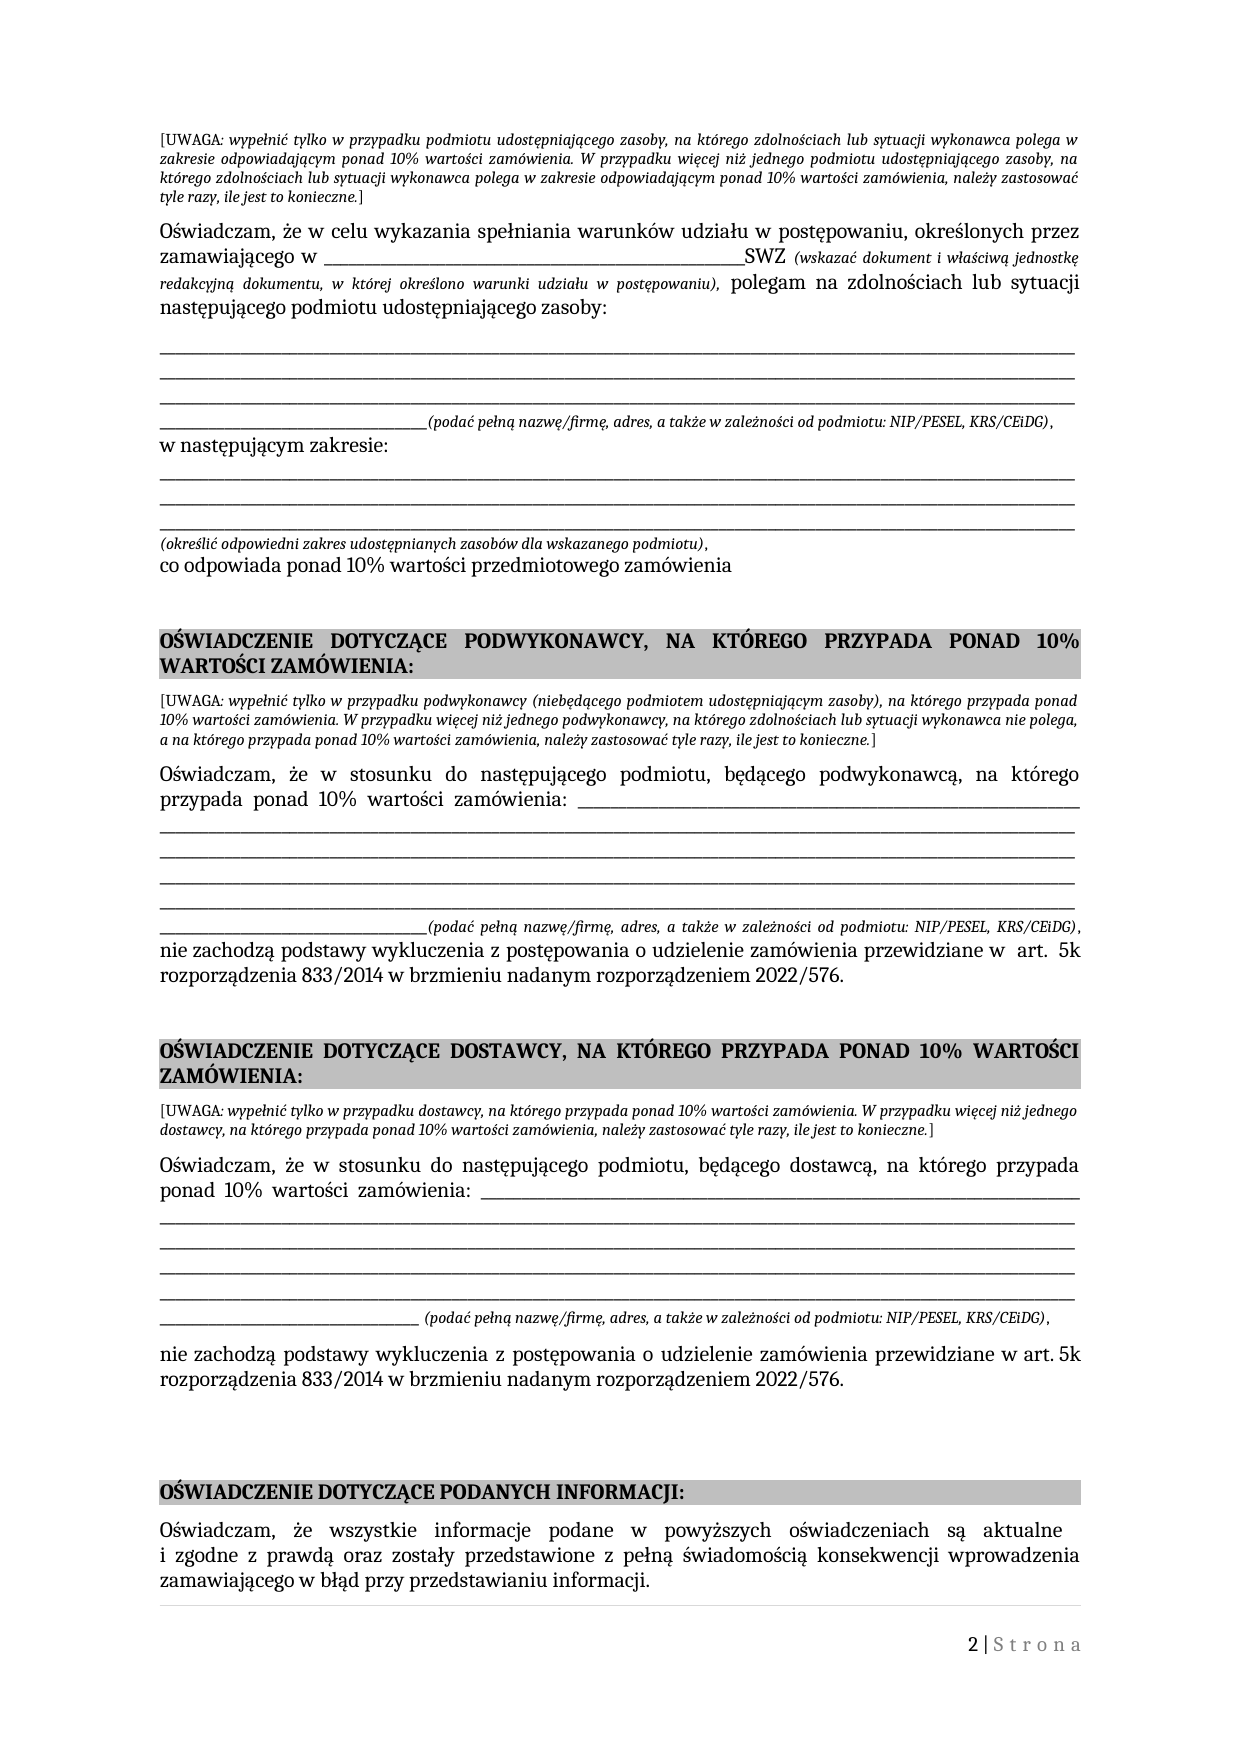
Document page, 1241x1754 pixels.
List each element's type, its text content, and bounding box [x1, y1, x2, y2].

text [UWAGA: wypełnić tylko w przypadku dostawcy, na którego przypada ponad 10% wartości zamówienia. W przypadku więcej niż jednego dostawcy, na którego przypada ponad 10% wartości zamówienia, należy zastosować tyle razy, ile jest to konieczne.] [159, 1102, 1081, 1140]
text Oświadczam, że wszystkie informacje podane w powyższych oświadczeniach są aktualne i zgodne z prawdą oraz zostały przedstawione z pełną świadomością konsekwencji wprowadzenia zamawiającego w błąd przy przedstawianiu informacji. [159, 1517, 1081, 1593]
text ____________________________________________________________________________________________________________________________________________________________________________________________________________________________________________________________________________________________________________________________________________________________________________________(podać pełną nazwę/firmę, adres, a także w zależności od podmiotu: NIP/PESEL, KRS/CEiDG), w następującym zakresie: ___________________________________________________________________________________________________________________________________________________________________________________________________________________________________________________________________________________________________________________________________________________ (określić odpowiedni zakres udostępnianych zasobów dla wskazanego podmiotu), co odpowiada ponad 10% wartości przedmiotowego zamówienia [159, 332, 1081, 578]
text Oświadczam, że w celu wykazania spełniania warunków udziału w postępowaniu, określonych przez zamawiającego w ____________________________________________________SWZ (wskazać dokument i właściwą jednostkę redakcyjną dokumentu, w której określono warunki udziału w postępowaniu), polegam na zdolnościach lub sytuacji następującego podmiotu udostępniającego zasoby: [159, 219, 1081, 320]
text Oświadczam, że w stosunku do następującego podmiotu, będącego podwykonawcą, na którego przypada ponad 10% wartości zamówienia: ______________________________________________________________ _____________________________________________________________________________________________________________________________________________________________________________________________________________________________________________________________________________________________________________________________________________________________________________________________________________________________________________________________________________________________________(podać pełną nazwę/firmę, adres, a także w zależności od podmiotu: NIP/PESEL, KRS/CEiDG), nie zachodzą podstawy wykluczenia z postępowania o udzielenie zamówienia przewidziane w art. 5k rozporządzenia 833/2014 w brzmieniu nadanym rozporządzeniem 2022/576. [159, 762, 1081, 988]
text OŚWIADCZENIE DOTYCZĄCE PODANYCH INFORMACJI: [159, 1480, 1081, 1505]
text OŚWIADCZENIE DOTYCZĄCE DOSTAWCY, NA KTÓREGO PRZYPADA PONAD 10% WARTOŚCI ZAMÓWIENIA: [159, 1039, 1081, 1089]
text OŚWIADCZENIE DOTYCZĄCE PODWYKONAWCY, NA KTÓREGO PRZYPADA PONAD 10% WARTOŚCI ZAMÓWIENIA: [159, 629, 1081, 679]
text Oświadczam, że w stosunku do następującego podmiotu, będącego dostawcą, na którego przypada ponad 10% wartości zamówienia: __________________________________________________________________________ ____________________________________________________________________________________________________________________________________________________________________________________________________________________________________________________________________________________________________________________________________________________________________________________________________________________________________________________________________________________________________ (podać pełną nazwę/firmę, adres, a także w zależności od podmiotu: NIP/PESEL, KRS/CEiDG), [159, 1152, 1081, 1329]
text [UWAGA: wypełnić tylko w przypadku podmiotu udostępniającego zasoby, na którego zdolnościach lub sytuacji wykonawca polega w zakresie odpowiadającym ponad 10% wartości zamówienia. W przypadku więcej niż jednego podmiotu udostępniającego zasoby, na którego zdolnościach lub sytuacji wykonawca polega w zakresie odpowiadającym ponad 10% wartości zamówienia, należy zastosować tyle razy, ile jest to konieczne.] [159, 130, 1081, 207]
text nie zachodzą podstawy wykluczenia z postępowania o udzielenie zamówienia przewidziane w art. 5k rozporządzenia 833/2014 w brzmieniu nadanym rozporządzeniem 2022/576. [159, 1341, 1081, 1392]
text [UWAGA: wypełnić tylko w przypadku podwykonawcy (niebędącego podmiotem udostępniającym zasoby), na którego przypada ponad 10% wartości zamówienia. W przypadku więcej niż jednego podwykonawcy, na którego zdolnościach lub sytuacji wykonawca nie polega, a na którego przypada ponad 10% wartości zamówienia, należy zastosować tyle razy, ile jest to konieczne.] [159, 692, 1081, 749]
